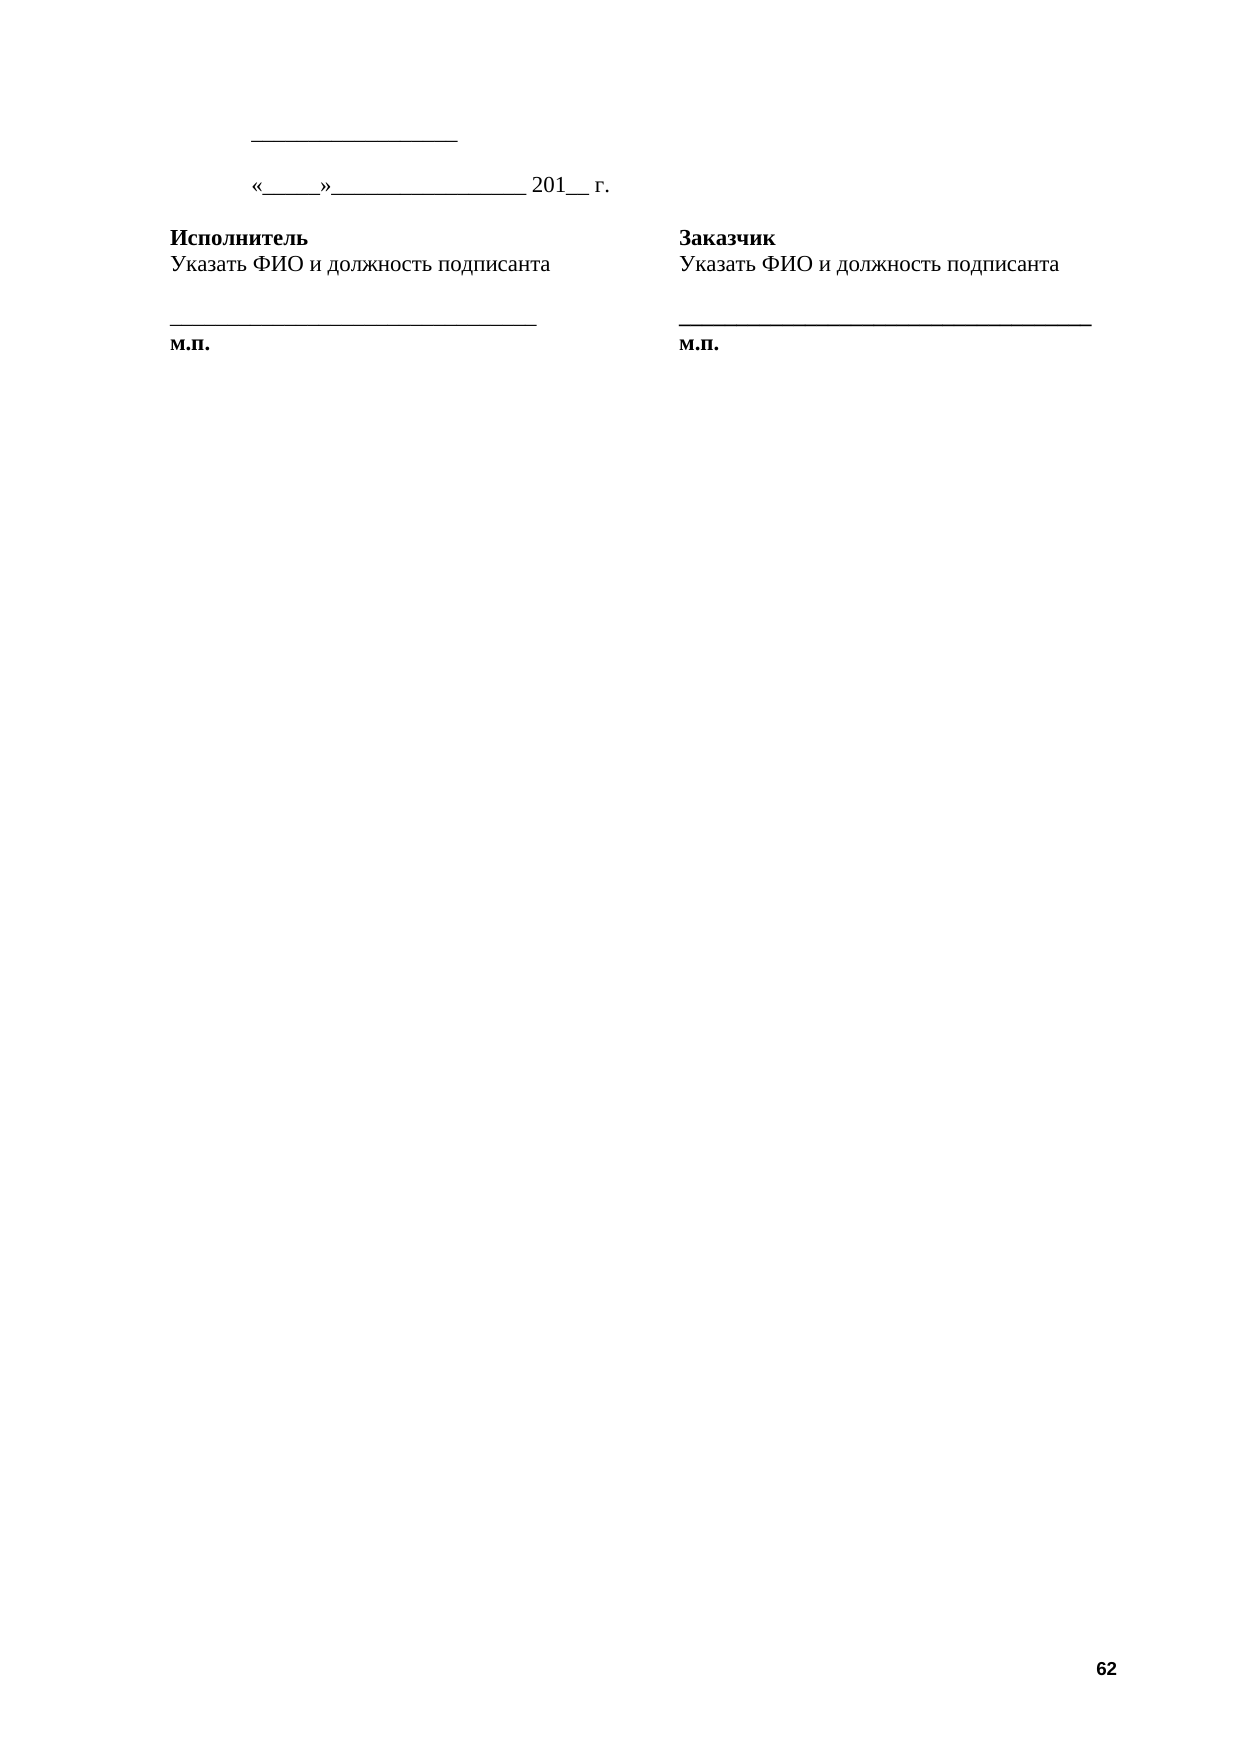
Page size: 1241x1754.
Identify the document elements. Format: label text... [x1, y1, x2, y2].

text «_____»_________________ 201__ г. [177, 171, 1152, 197]
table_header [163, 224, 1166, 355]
text __________________ [177, 118, 1152, 144]
